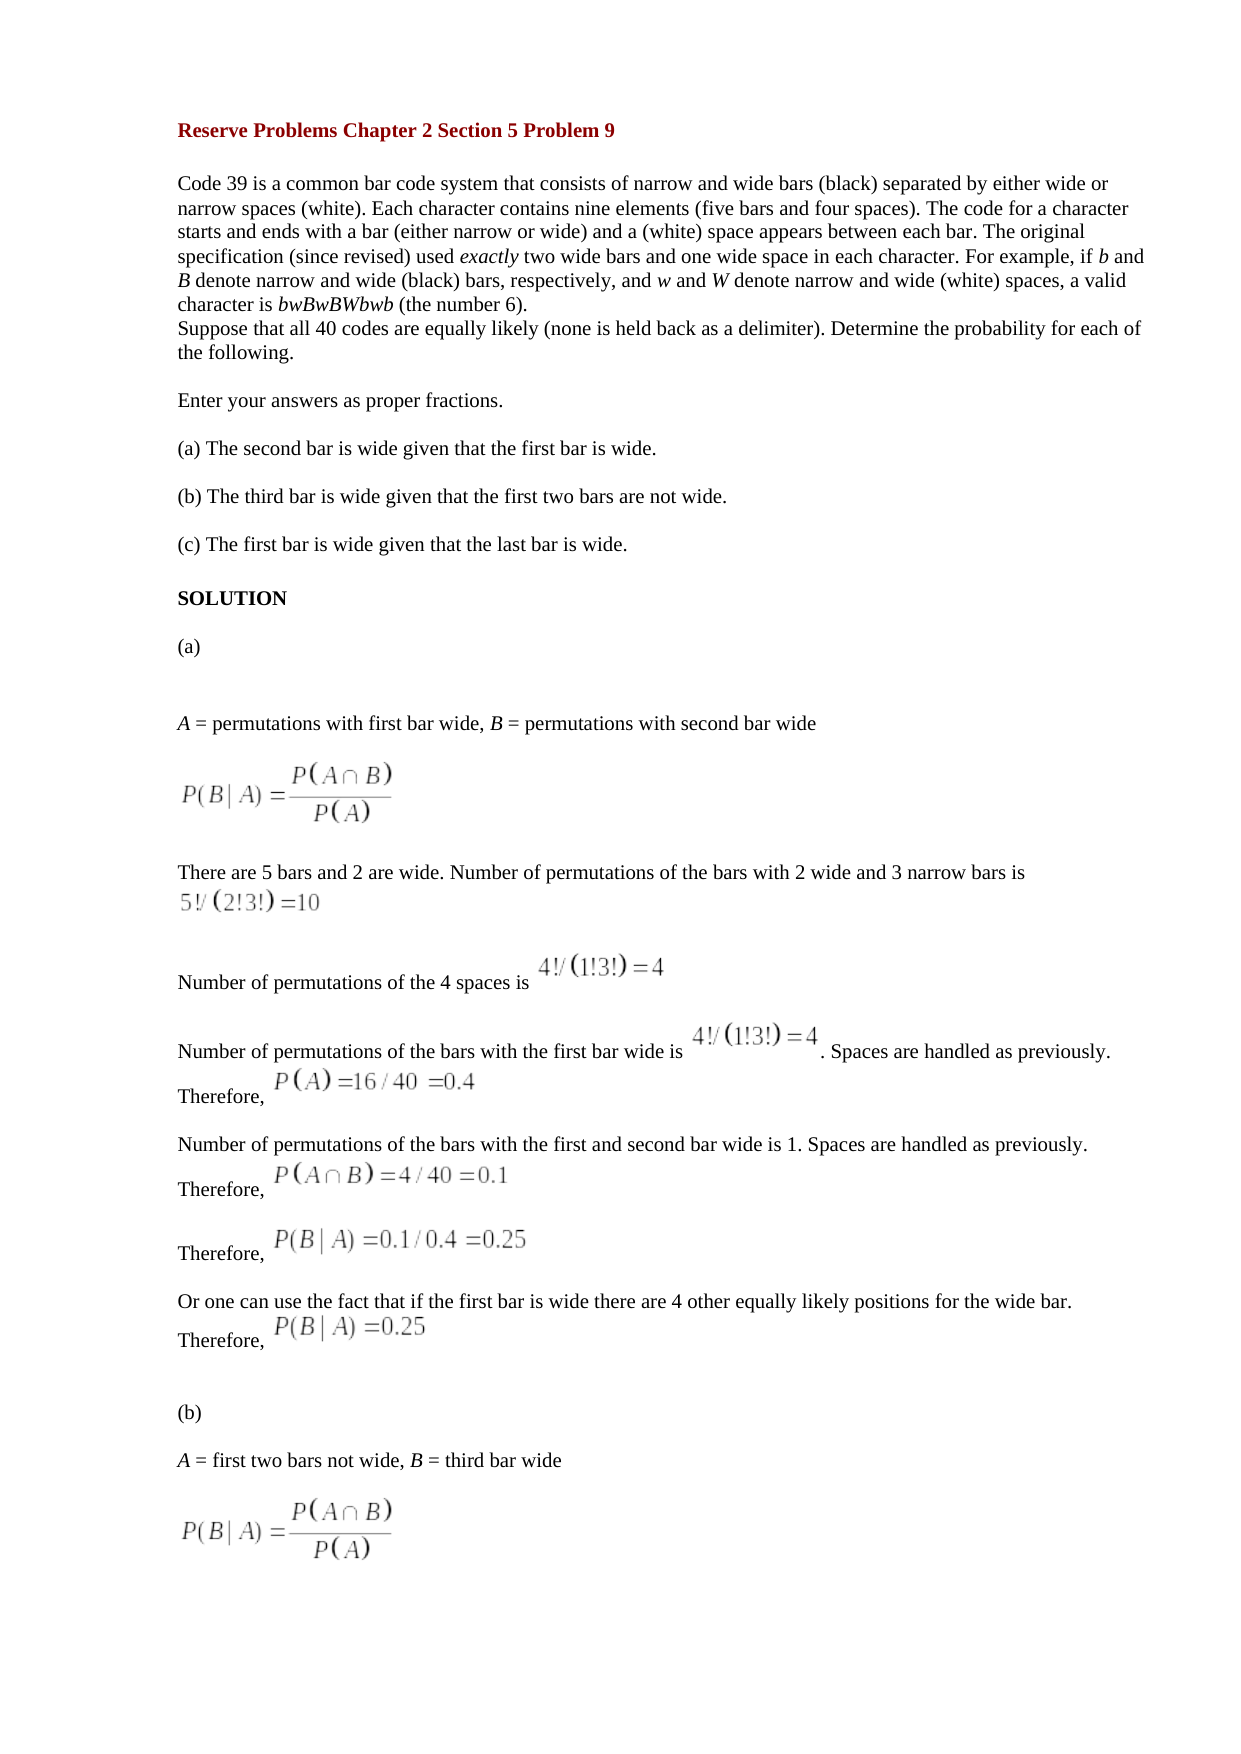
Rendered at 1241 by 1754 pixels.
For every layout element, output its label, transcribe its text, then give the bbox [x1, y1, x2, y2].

text (b) [177, 1352, 1152, 1424]
text (c) The first bar is wide given that the last bar is wide. [177, 508, 1152, 556]
text A = permutations with first bar wide, B = permutations with second bar wide [177, 687, 1152, 735]
text A = first two bars not wide, B = third bar wide [177, 1424, 1152, 1472]
text Number of permutations of the bars with the first bar wide is . Spaces are handled as previously. Therefore, [177, 994, 1152, 1108]
text (b) The third bar is wide given that the first two bars are not wide. [177, 460, 1152, 508]
text Therefore, [177, 1201, 1152, 1264]
text SOLUTION (a) [177, 586, 1152, 658]
text Number of permutations of the bars with the first and second bar wide is 1. Spaces are handled as previously. Therefore, [177, 1108, 1152, 1201]
text Or one can use the fact that if the first bar is wide there are 4 other equally likely positions for the wide bar. Therefore, [177, 1264, 1152, 1352]
text Suppose that all 40 codes are equally likely (none is held back as a delimiter). Determine the probability for each of the following. [177, 316, 1152, 364]
text Enter your answers as proper fractions. [177, 364, 1152, 412]
text Code 39 is a common bar code system that consists of narrow and wide bars (black) separated by either wide or narrow spaces (white). Each character contains nine elements (five bars and four spaces). The code for a character starts and ends with a bar (either narrow or wide) and a (white) space appears between each bar. The original specification (since revised) used exactly two wide bars and one wide space in each character. For example, if b and B denote narrow and wide (black) bars, respectively, and w and W denote narrow and wide (white) spaces, a valid character is bwBwBWbwb (the number 6). [177, 171, 1152, 316]
text Reserve Problems Chapter 2 Section 5 Problem 9 [177, 118, 1152, 142]
text There are 5 bars and 2 are wide. Number of permutations of the bars with 2 wide and 3 narrow bars is [177, 836, 1152, 924]
text (a) The second bar is wide given that the first bar is wide. [177, 412, 1152, 460]
text Number of permutations of the 4 spaces is [177, 924, 1152, 994]
